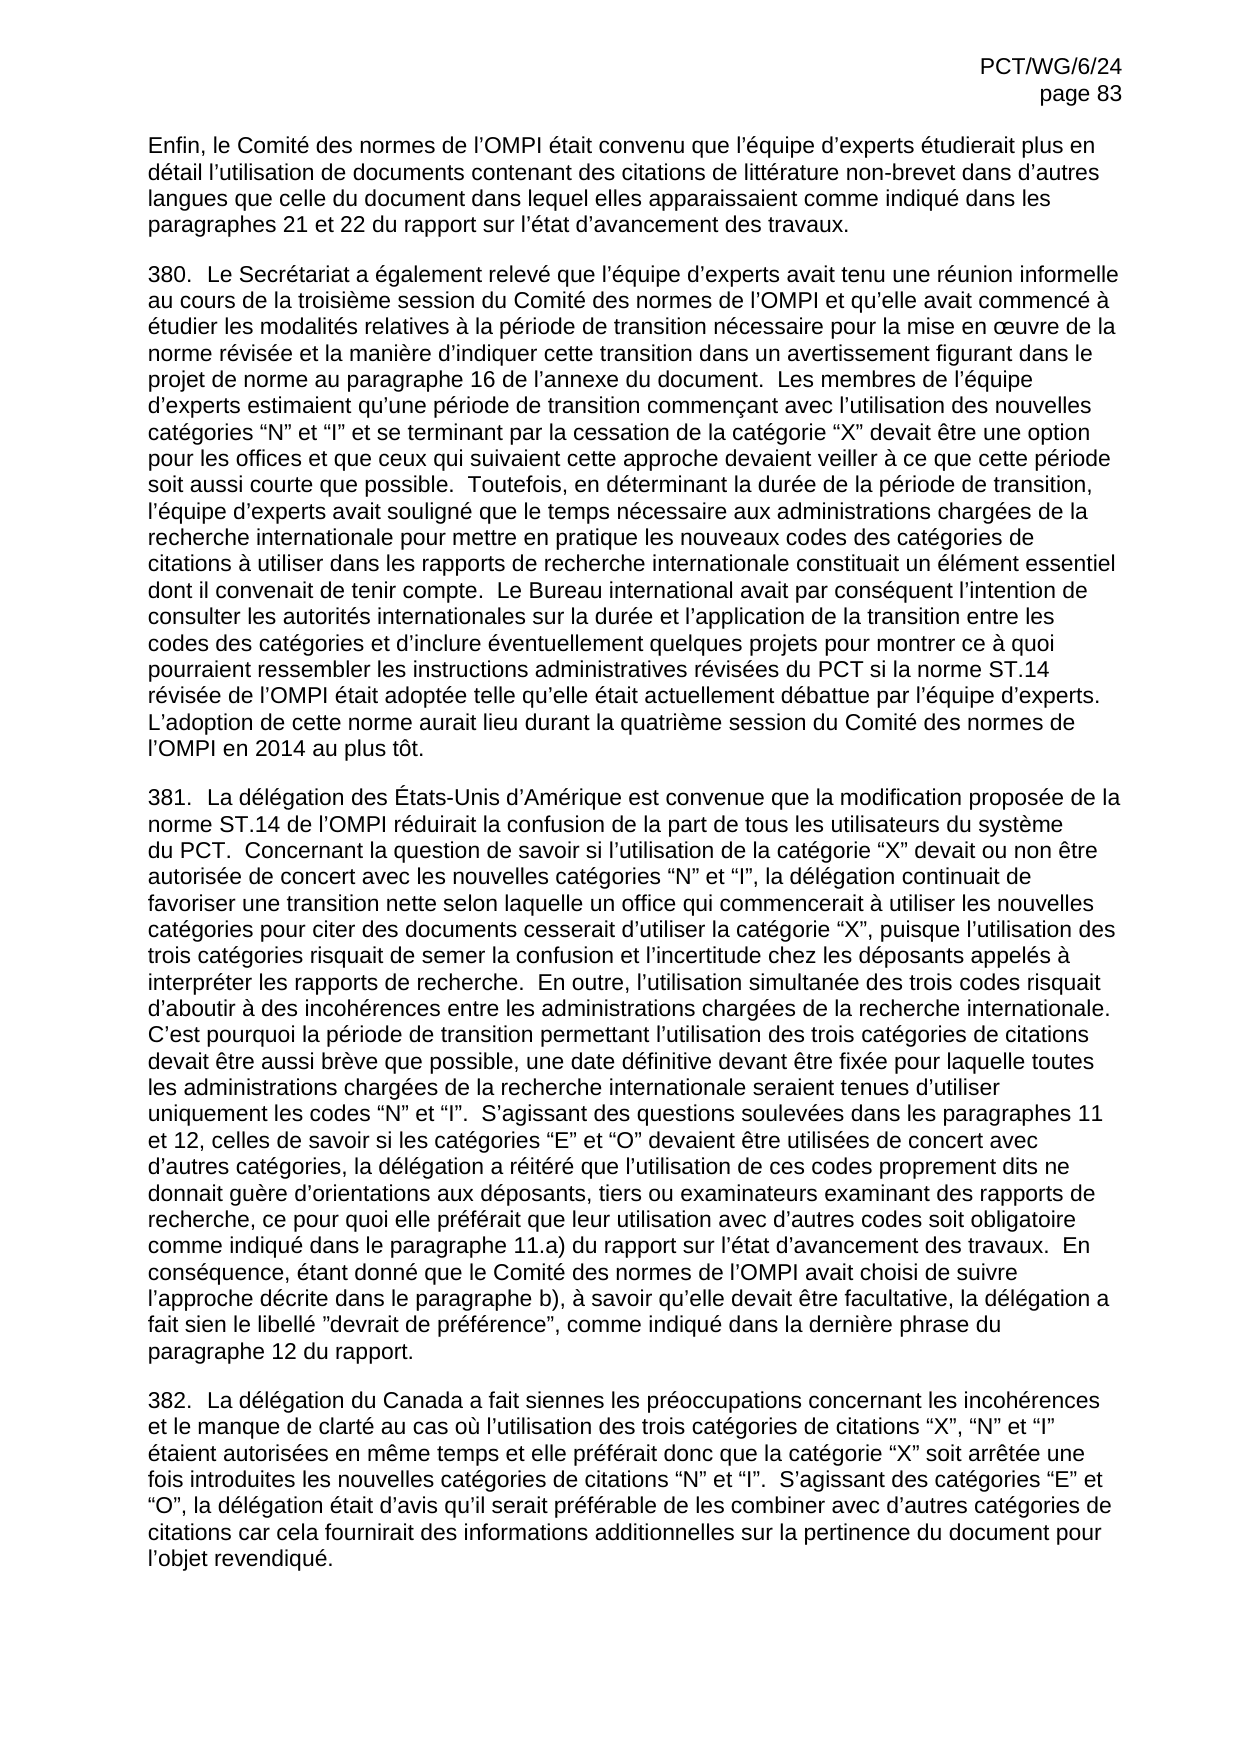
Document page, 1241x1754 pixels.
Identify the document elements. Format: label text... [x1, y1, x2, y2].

text Le Secrétariat a également relevé que l’équipe d’experts avait tenu une réunion informelle au cours de la troisième session du Comité des normes de l’OMPI et qu’elle avait commencé à étudier les modalités relatives à la période de transition nécessaire pour la mise en œuvre de la norme révisée et la manière d’indiquer cette transition dans un avertissement figurant dans le projet de norme au paragraphe 16 de l’annexe du document. Les membres de l’équipe d’experts estimaient qu’une période de transition commençant avec l’utilisation des nouvelles catégories “N” et “I” et se terminant par la cessation de la catégorie “X” devait être une option pour les offices et que ceux qui suivaient cette approche devaient veiller à ce que cette période soit aussi courte que possible. Toutefois, en déterminant la durée de la période de transition, l’équipe d’experts avait souligné que le temps nécessaire aux administrations chargées de la recherche internationale pour mettre en pratique les nouveaux codes des catégories de citations à utiliser dans les rapports de recherche internationale constituait un élément essentiel dont il convenait de tenir compte. Le Bureau international avait par conséquent l’intention de consulter les autorités internationales sur la durée et l’application de la transition entre les codes des catégories et d’inclure éventuellement quelques projets pour montrer ce à quoi pourraient ressembler les instructions administratives révisées du PCT si la norme ST.14 révisée de l’OMPI était adoptée telle qu’elle était actuellement débattue par l’équipe d’experts. L’adoption de cette norme aurait lieu durant la quatrième session du Comité des normes de l’OMPI en 2014 au plus tôt. [148, 261, 1122, 761]
text La délégation du Canada a fait siennes les préoccupations concernant les incohérences et le manque de clarté au cas où l’utilisation des trois catégories de citations “X”, “N” et “I” étaient autorisées en même temps et elle préférait donc que la catégorie “X” soit arrêtée une fois introduites les nouvelles catégories de citations “N” et “I”. S’agissant des catégories “E” et “O”, la délégation était d’avis qu’il serait préférable de les combiner avec d’autres catégories de citations car cela fournirait des informations additionnelles sur la pertinence du document pour l’objet revendiqué. [148, 1387, 1122, 1571]
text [148, 132, 1122, 238]
text La délégation des États-Unis d’Amérique est convenue que la modification proposée de la norme ST.14 de l’OMPI réduirait la confusion de la part de tous les utilisateurs du système du PCT. Concernant la question de savoir si l’utilisation de la catégorie “X” devait ou non être autorisée de concert avec les nouvelles catégories “N” et “I”, la délégation continuait de favoriser une transition nette selon laquelle un office qui commencerait à utiliser les nouvelles catégories pour citer des documents cesserait d’utiliser la catégorie “X”, puisque l’utilisation des trois catégories risquait de semer la confusion et l’incertitude chez les déposants appelés à interpréter les rapports de recherche. En outre, l’utilisation simultanée des trois codes risquait d’aboutir à des incohérences entre les administrations chargées de la recherche internationale. C’est pourquoi la période de transition permettant l’utilisation des trois catégories de citations devait être aussi brève que possible, une date définitive devant être fixée pour laquelle toutes les administrations chargées de la recherche internationale seraient tenues d’utiliser uniquement les codes “N” et “I”. S’agissant des questions soulevées dans les paragraphes 11 et 12, celles de savoir si les catégories “E” et “O” devaient être utilisées de concert avec d’autres catégories, la délégation a réitéré que l’utilisation de ces codes proprement dits ne donnait guère d’orientations aux déposants, tiers ou examinateurs examinant des rapports de recherche, ce pour quoi elle préférait que leur utilisation avec d’autres codes soit obligatoire comme indiqué dans le paragraphe 11.a) du rapport sur l’état d’avancement des travaux. En conséquence, étant donné que le Comité des normes de l’OMPI avait choisi de suivre l’approche décrite dans le paragraphe b), à savoir qu’elle devait être facultative, la délégation a fait sien le libellé ”devrait de préférence”, comme indiqué dans la dernière phrase du paragraphe 12 du rapport. [148, 784, 1122, 1364]
